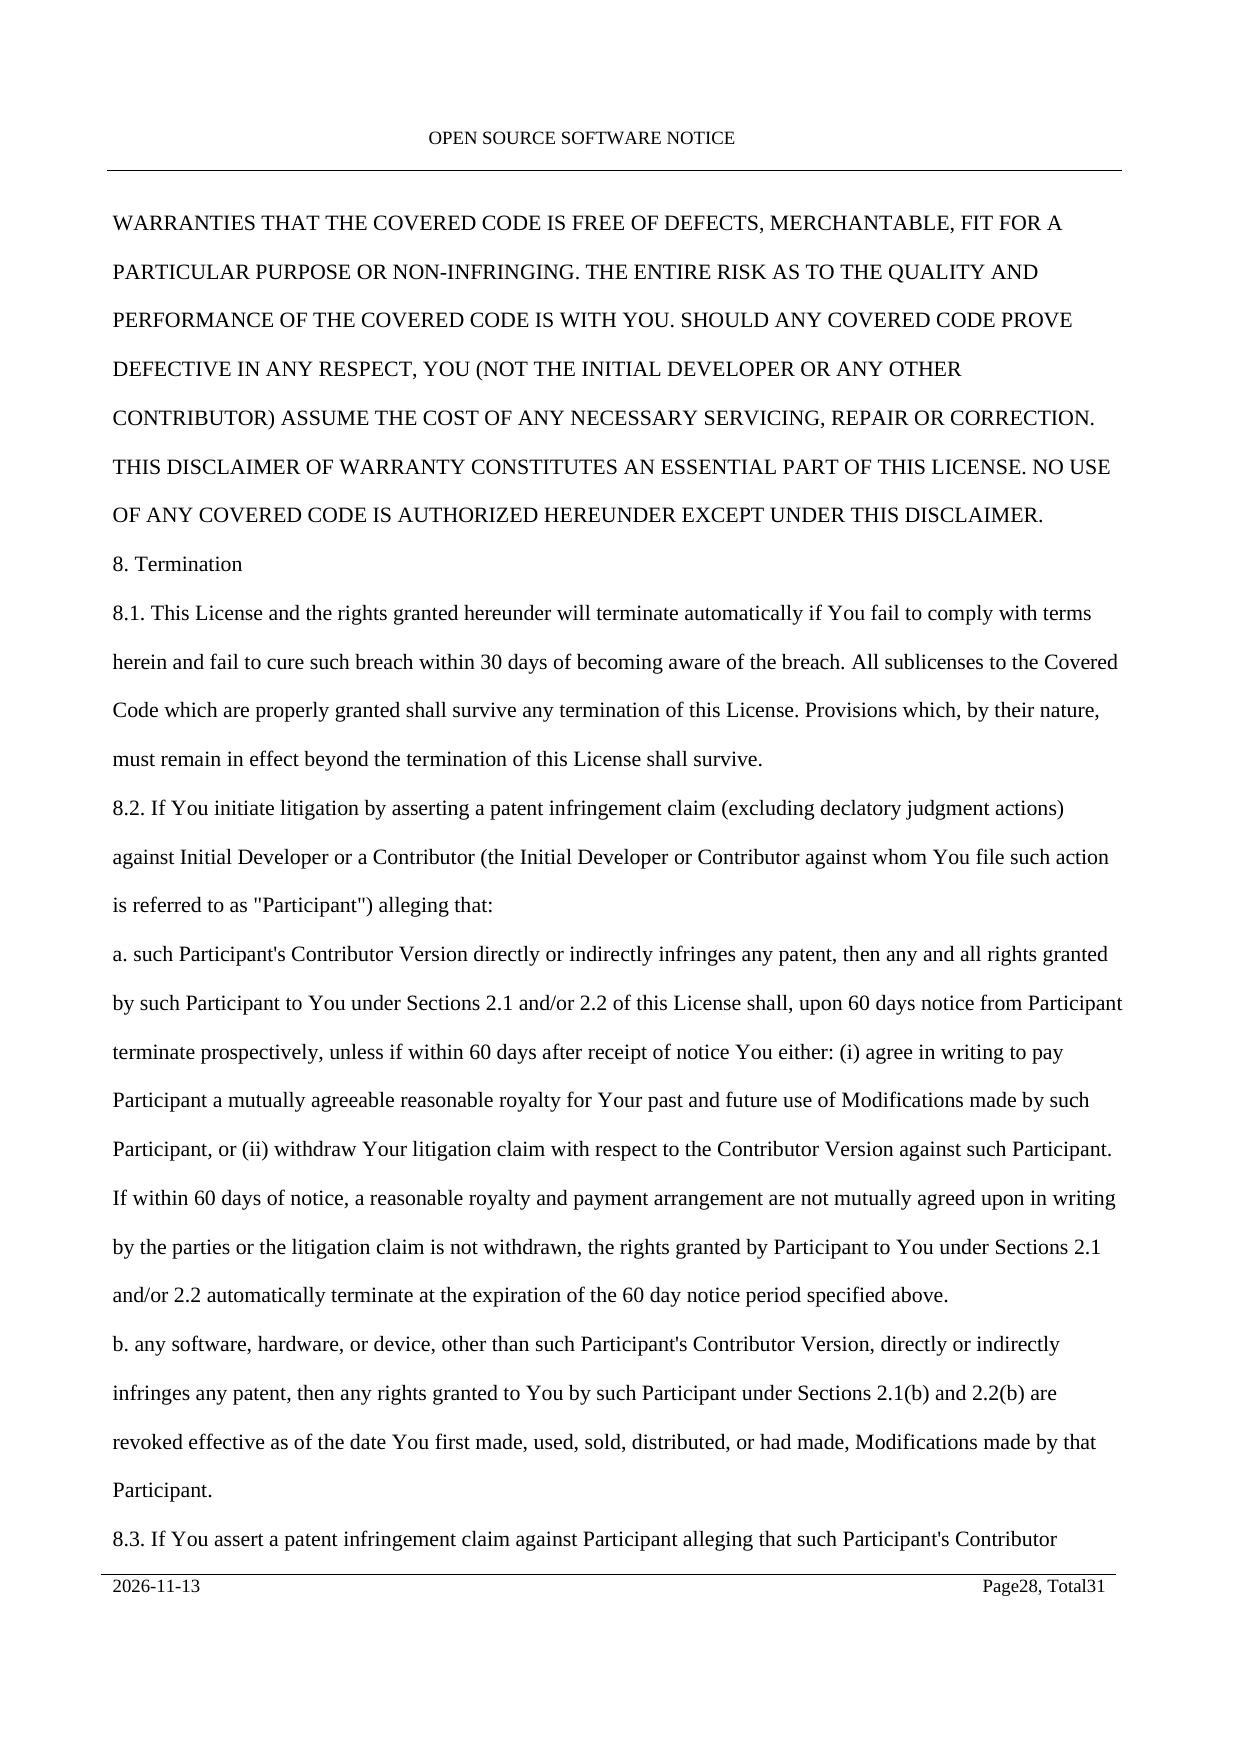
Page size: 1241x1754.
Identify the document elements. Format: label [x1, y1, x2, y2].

text [112, 206, 1128, 1555]
